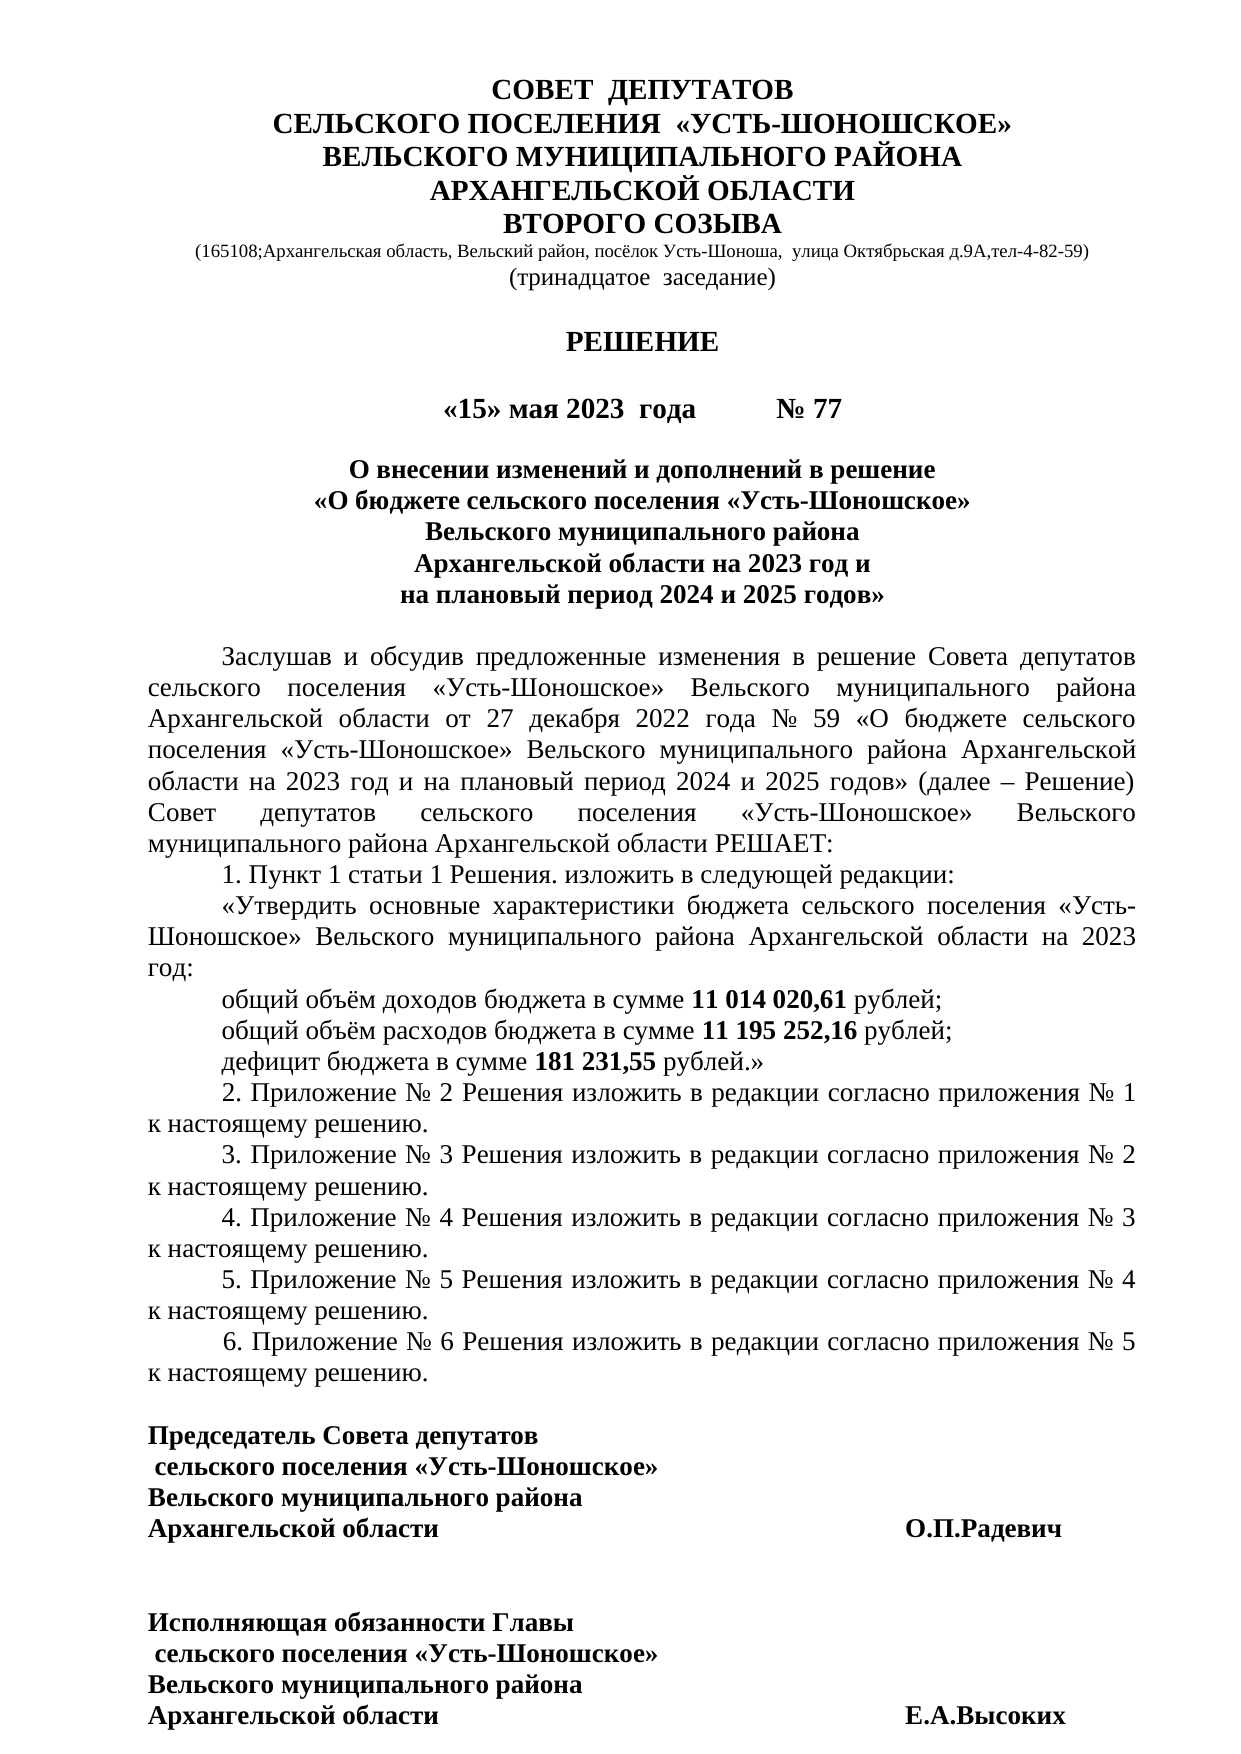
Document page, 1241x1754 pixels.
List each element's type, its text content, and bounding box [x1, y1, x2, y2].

text «Утвердить основные характеристики бюджета сельского поселения «Усть-Шоношское» Вельского муниципального района Архангельской области на 2023 год: [148, 889, 1137, 983]
text «О бюджете сельского поселения «Усть-Шоношское» [148, 484, 1137, 516]
text на плановый период 2024 и 2025 годов» [148, 578, 1137, 609]
text Вельского муниципального района [148, 1668, 1137, 1699]
text РЕШЕНИЕ [148, 324, 1137, 357]
text 3. Приложение № 3 Решения изложить в редакции согласно приложения № 2 к настоящему решению. [148, 1138, 1137, 1201]
text 1. Пункт 1 статьи 1 Решения. изложить в следующей редакции: [148, 858, 1137, 889]
text общий объём расходов бюджета в сумме 11 195 252,16 рублей; [148, 1014, 1137, 1045]
text Исполняющая обязанности Главы [148, 1606, 1137, 1637]
text Заслушав и обсудив предложенные изменения в решение Совета депутатов сельского поселения «Усть-Шоношское» Вельского муниципального района Архангельской области от 27 декабря 2022 года № 59 «О бюджете сельского поселения «Усть-Шоношское» Вельского муниципального района Архангельской области на 2023 год и на плановый период 2024 и 2025 годов» (далее – Решение) Совет депутатов сельского поселения «Усть-Шоношское» Вельского муниципального района Архангельской области РЕШАЕТ: [148, 640, 1137, 858]
text ВЕЛЬСКОГО МУНИЦИПАЛЬНОГО РАЙОНА [148, 139, 1137, 173]
text Архангельской области на 2023 год и [148, 547, 1137, 578]
text АРХАНГЕЛЬСКОЙ ОБЛАСТИ [148, 173, 1137, 206]
text «15» мая 2023 года № 77 [148, 391, 1137, 424]
text СЕЛЬСКОГО ПОСЕЛЕНИЯ «УСТЬ-ШОНОШСКОЕ» [148, 106, 1137, 139]
text 2. Приложение № 2 Решения изложить в редакции согласно приложения № 1 к настоящему решению. [148, 1076, 1137, 1138]
text Вельского муниципального района [148, 516, 1137, 547]
text О внесении изменений и дополнений в решение [148, 453, 1137, 484]
text Архангельской области Е.А.Высоких [148, 1699, 1137, 1730]
text 6. Приложение № 6 Решения изложить в редакции согласно приложения № 5 к настоящему решению. [148, 1325, 1137, 1388]
text сельского поселения «Усть-Шоношское» [148, 1637, 1137, 1668]
text (тринадцатое заседание) [148, 262, 1137, 290]
text Вельского муниципального района [148, 1481, 1137, 1512]
text ВТОРОГО СОЗЫВА [148, 206, 1137, 240]
text Архангельской области О.П.Радевич [148, 1512, 1137, 1543]
text общий объём доходов бюджета в сумме 11 014 020,61 рублей; [148, 983, 1137, 1014]
text СОВЕТ ДЕПУТАТОВ [148, 72, 1137, 106]
text сельского поселения «Усть-Шоношское» [148, 1450, 1137, 1481]
text (165108;Архангельская область, Вельский район, посёлок Усть-Шоноша, улица Октябрьская д.9А,тел-4-82-59) [148, 240, 1137, 262]
text дефицит бюджета в сумме 181 231,55 рублей.» [148, 1045, 1137, 1076]
text 4. Приложение № 4 Решения изложить в редакции согласно приложения № 3 к настоящему решению. [148, 1201, 1137, 1263]
text 5. Приложение № 5 Решения изложить в редакции согласно приложения № 4 к настоящему решению. [148, 1263, 1137, 1325]
text Председатель Совета депутатов [148, 1419, 1137, 1450]
